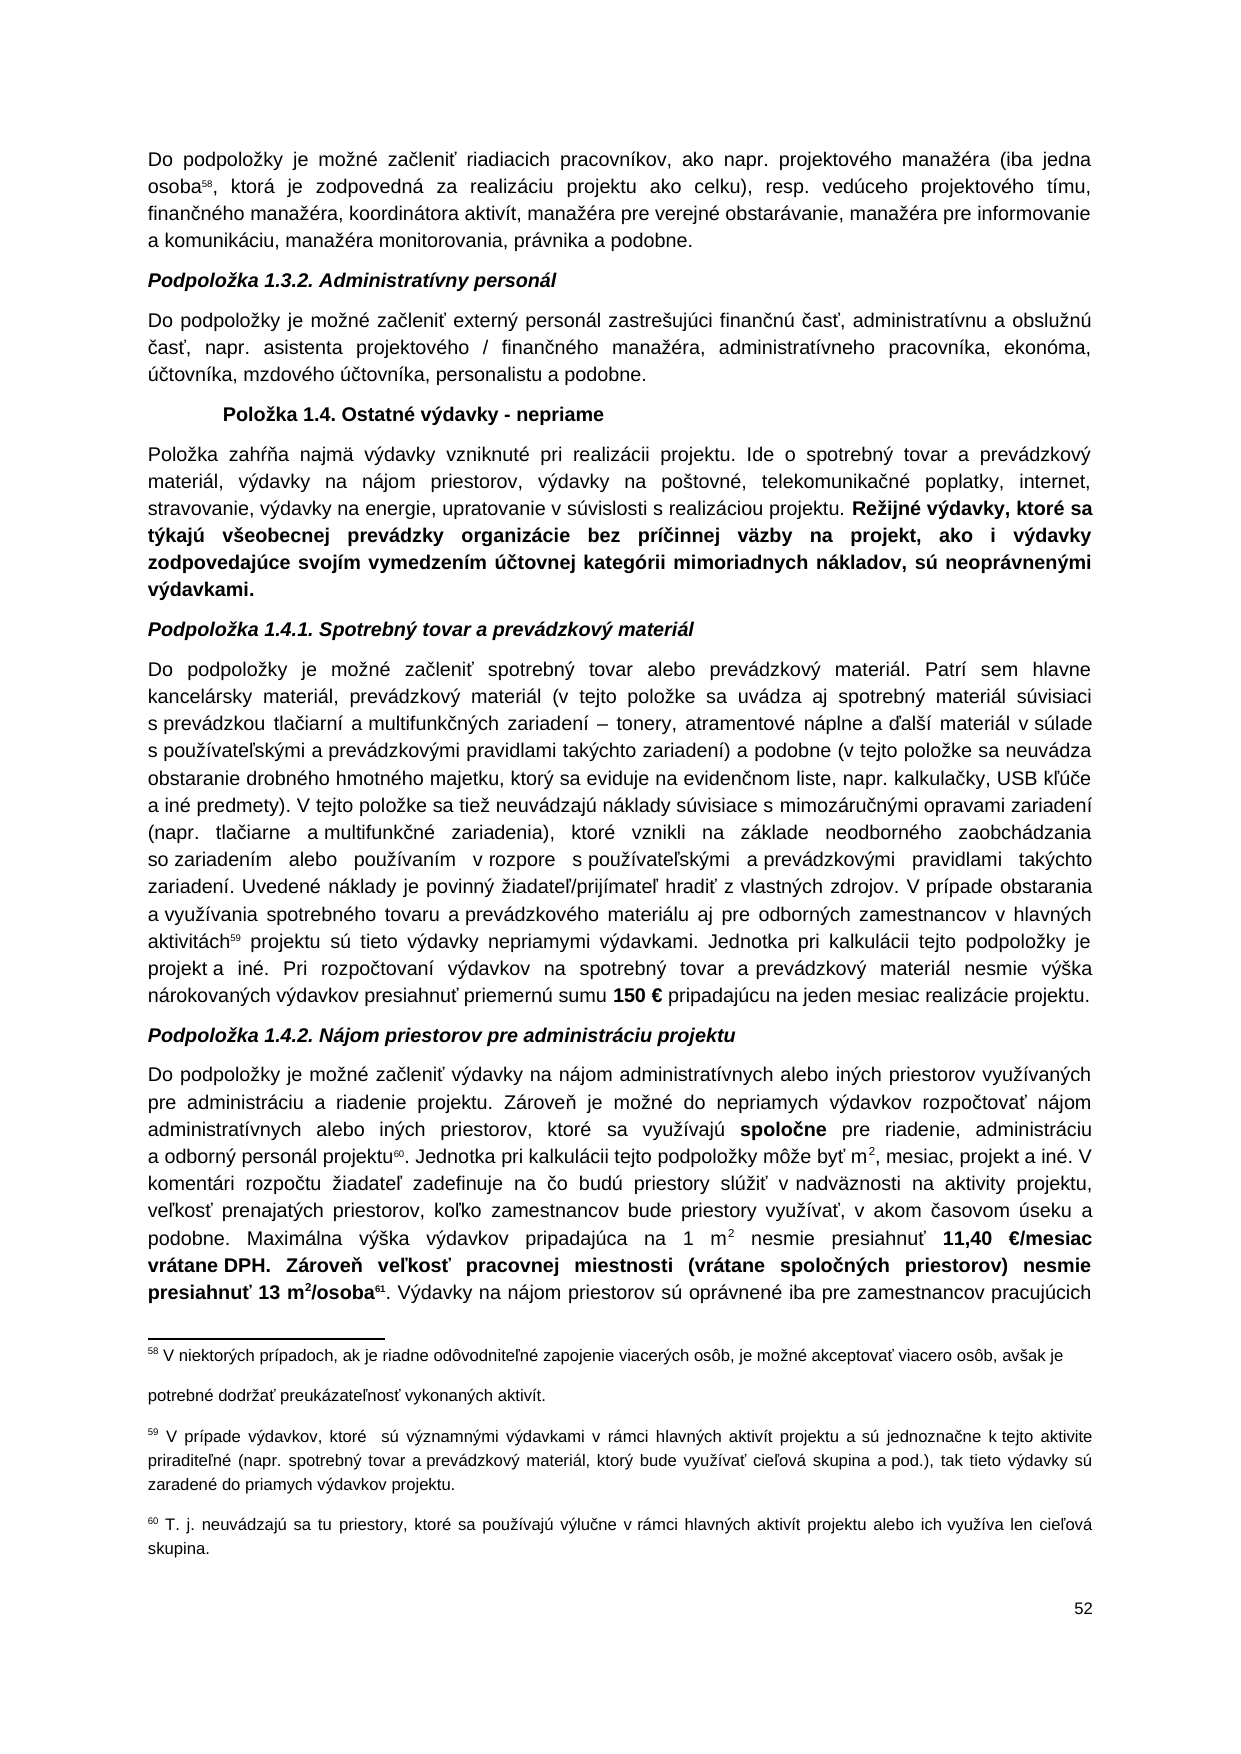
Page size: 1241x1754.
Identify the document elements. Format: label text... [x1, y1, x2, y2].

text Položka zahŕňa najmä výdavky vzniknuté pri realizácii projektu. Ide o spotrebný tovar a prevádzkový materiál, výdavky na nájom priestorov, výdavky na poštovné, telekomunikačné poplatky, internet, stravovanie, výdavky na energie, upratovanie v súvislosti s realizáciou projektu. Režijné výdavky, ktoré sa týkajú všeobecnej prevádzky organizácie bez príčinnej väzby na projekt, ako i výdavky zodpovedajúce svojím vymedzením účtovnej kategórii mimoriadnych nákladov, sú neoprávnenými výdavkami. [148, 442, 1092, 601]
text Podpoložka 1.4.2. Nájom priestorov pre administráciu projektu [148, 1024, 1092, 1046]
text Do podpoložky je možné začleniť externý personál zastrešujúci finančnú časť, administratívnu a obslužnú časť, napr. asistenta projektového / finančného manažéra, administratívneho pracovníka, ekonóma, účtovníka, mzdového účtovníka, personalistu a podobne. [148, 309, 1092, 386]
text Podpoložka 1.4.1. Spotrebný tovar a prevádzkový materiál [148, 618, 1092, 641]
text Do podpoložky je možné začleniť spotrebný tovar alebo prevádzkový materiál. Patrí sem hlavne kancelársky materiál, prevádzkový materiál (v tejto položke sa uvádza aj spotrebný materiál súvisiaci s prevádzkou tlačiarní a multifunkčných zariadení – tonery, atramentové náplne a ďalší materiál v súlade s používateľskými a prevádzkovými pravidlami takýchto zariadení) a podobne (v tejto položke sa neuvádza obstaranie drobného hmotného majetku, ktorý sa eviduje na evidenčnom liste, napr. kalkulačky, USB kľúče a iné predmety). V tejto položke sa tiež neuvádzajú náklady súvisiace s mimozáručnými opravami zariadení (napr. tlačiarne a multifunkčné zariadenia), ktoré vznikli na základe neodborného zaobchádzania so zariadením alebo používaním v rozpore s používateľskými a prevádzkovými pravidlami takýchto zariadení. Uvedené náklady je povinný žiadateľ/prijímateľ hradiť z vlastných zdrojov. V prípade obstarania a využívania spotrebného tovaru a prevádzkového materiálu aj pre odborných zamestnancov v hlavných aktivitách projektu sú tieto výdavky nepriamymi výdavkami. Jednotka pri kalkulácii tejto podpoložky je projekt a iné. Pri rozpočtovaní výdavkov na spotrebný tovar a prevádzkový materiál nesmie výška nárokovaných výdavkov presiahnuť priemernú sumu 150 € pripadajúcu na jeden mesiac realizácie projektu. [148, 658, 1092, 1007]
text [148, 1063, 1092, 1303]
text Do podpoložky je možné začleniť riadiacich pracovníkov, ako napr. projektového manažéra (iba jedna osoba, ktorá je zodpovedná za realizáciu projektu ako celku), resp. vedúceho projektového tímu, finančného manažéra, koordinátora aktivít, manažéra pre verejné obstarávanie, manažéra pre informovanie a komunikáciu, manažéra monitorovania, právnika a podobne. [148, 148, 1092, 252]
text Položka 1.4. Ostatné výdavky - nepriame [148, 403, 1092, 425]
text Podpoložka 1.3.2. Administratívny personál [148, 269, 1092, 292]
